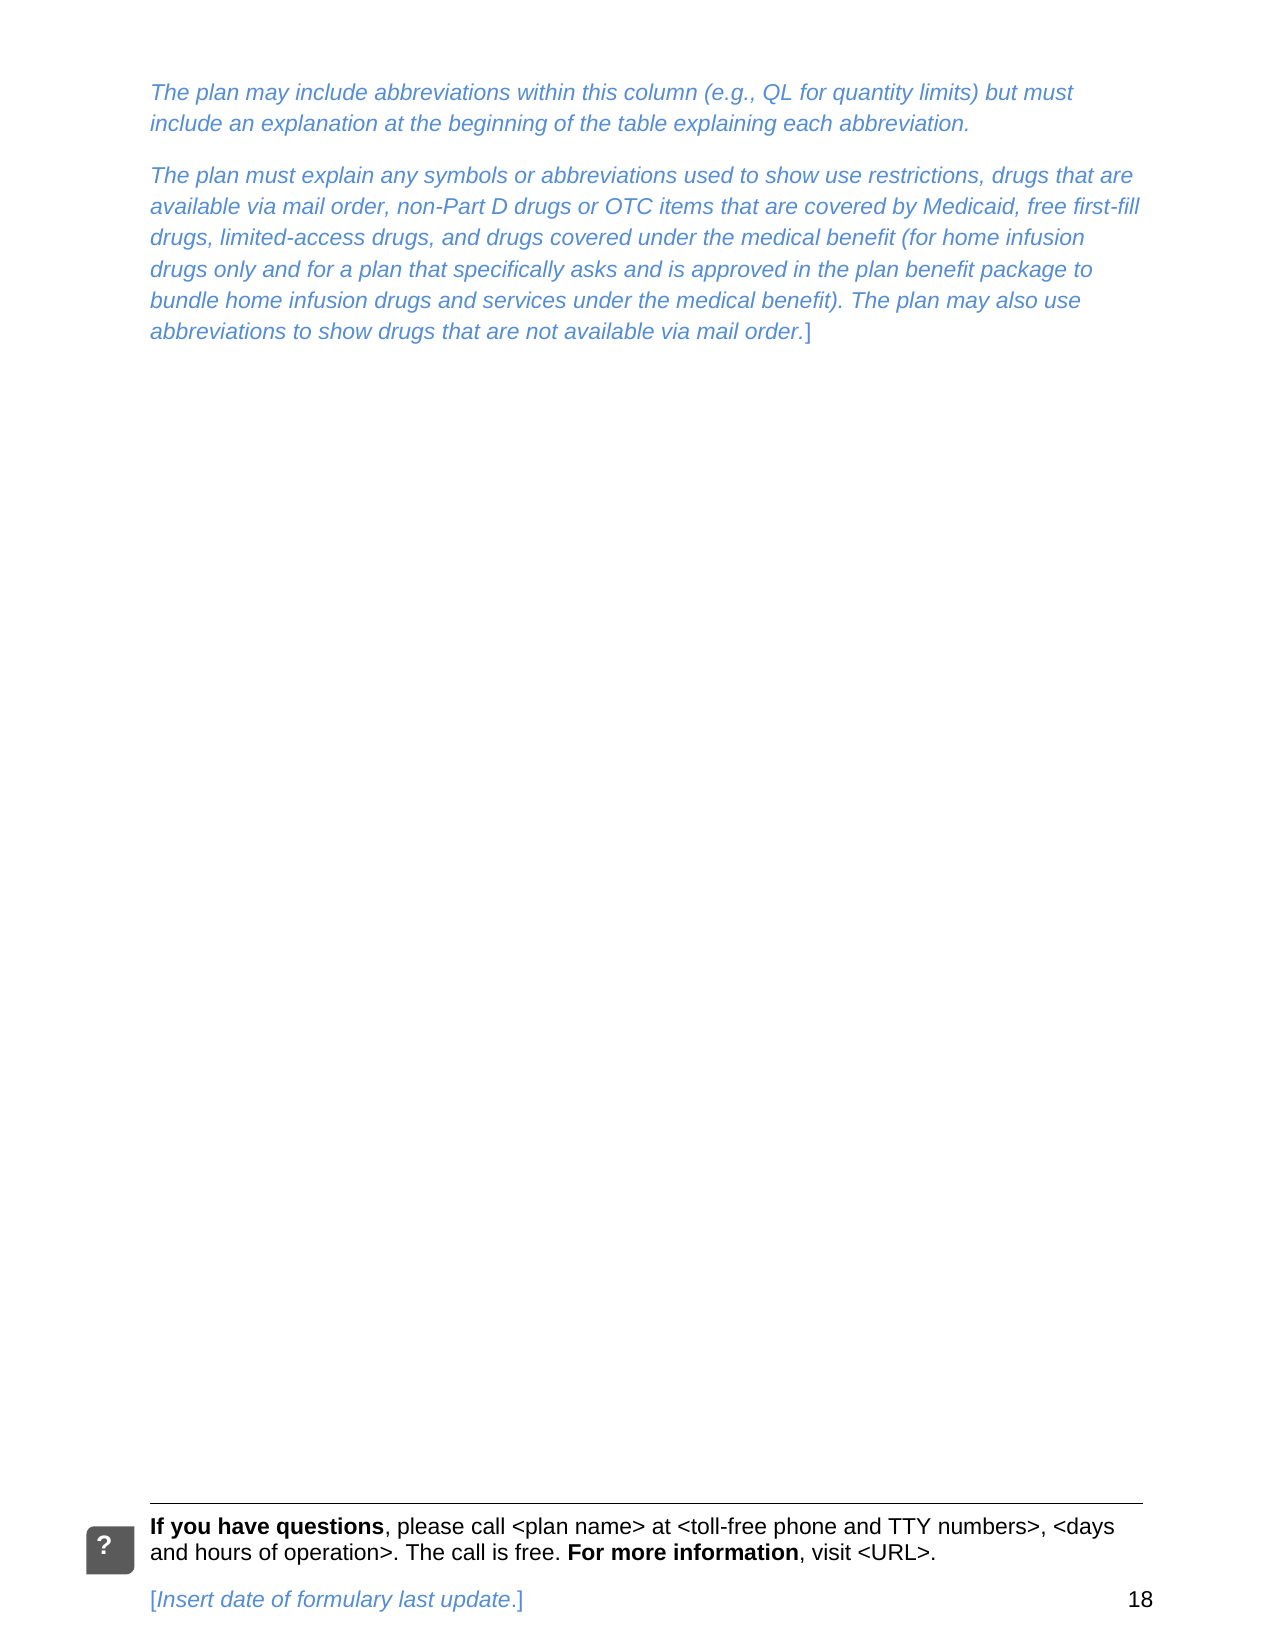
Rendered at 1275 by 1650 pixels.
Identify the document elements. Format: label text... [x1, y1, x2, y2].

text The plan must explain any symbols or abbreviations used to show use restrictions, drugs that are available via mail order, non-Part D drugs or OTC items that are covered by Medicaid, free first-fill drugs, limited-access drugs, and drugs covered under the medical benefit (for home infusion drugs only and for a plan that specifically asks and is approved in the plan benefit package to bundle home infusion drugs and services under the medical benefit). The plan may also use abbreviations to show drugs that are not available via mail order.] [150, 158, 1143, 346]
text The plan may include abbreviations within this column (e.g., QL for quantity limits) but must include an explanation at the beginning of the table explaining each abbreviation. [150, 75, 1143, 137]
